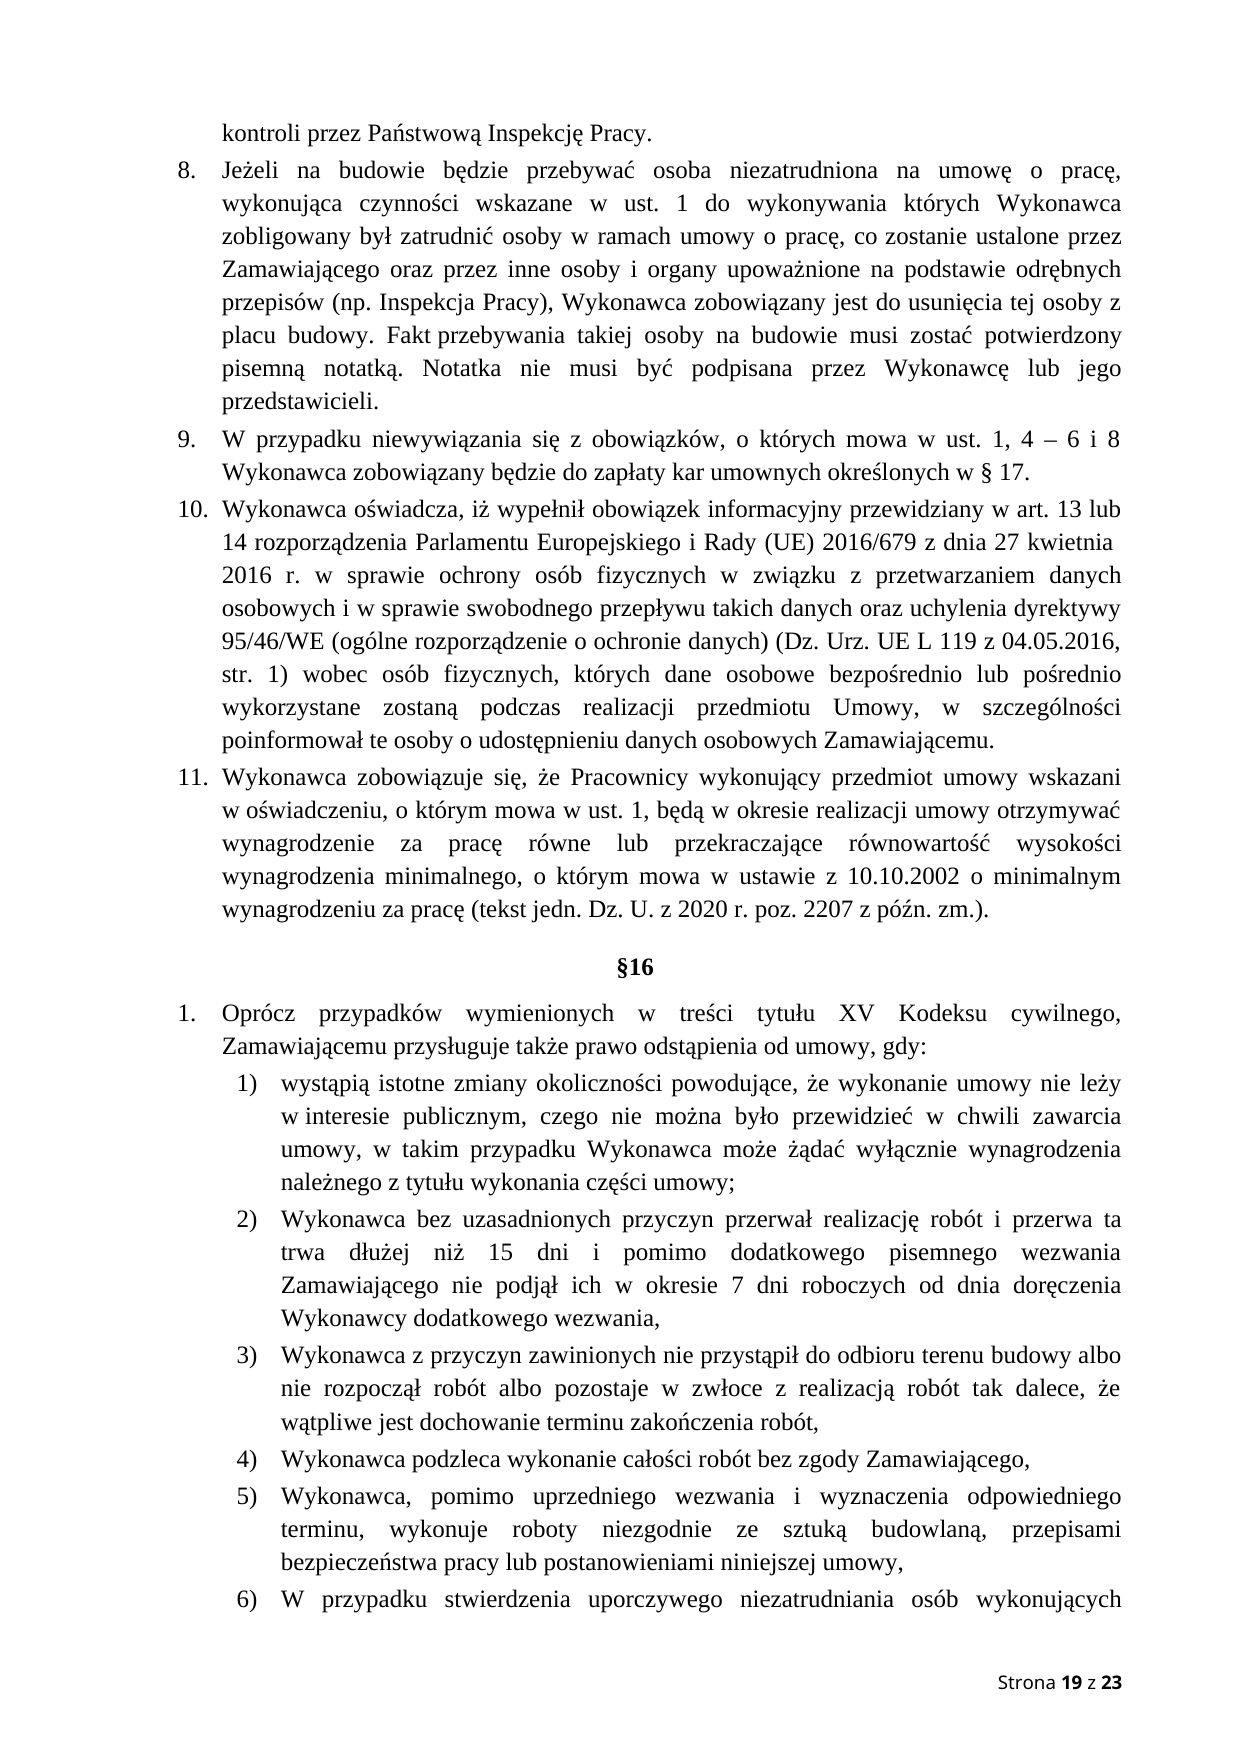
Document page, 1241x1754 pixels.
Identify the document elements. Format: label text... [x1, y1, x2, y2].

text §16 [148, 952, 1122, 981]
list Wykonawca z przyczyn zawinionych nie przystąpił do odbioru terenu budowy albo nie rozpoczął robót albo pozostaje w zwłoce z realizacją robót tak dalece, że wątpliwe jest dochowanie terminu zakończenia robót, [236, 1341, 1122, 1435]
list W przypadku niewywiązania się z obowiązków, o których mowa w ust. 1, 4 – 6 i 8 Wykonawca zobowiązany będzie do zapłaty kar umownych określonych w § 17. [177, 424, 1122, 485]
list Wykonawca bez uzasadnionych przyczyn przerwał realizację robót i przerwa ta trwa dłużej niż 15 dni i pomimo dodatkowego pisemnego wezwania Zamawiającego nie podjął ich w okresie 7 dni roboczych od dnia doręczenia Wykonawcy dodatkowego wezwania, [236, 1204, 1122, 1332]
list wystąpią istotne zmiany okoliczności powodujące, że wykonanie umowy nie leży w interesie publicznym, czego nie można było przewidzieć w chwili zawarcia umowy, w takim przypadku Wykonawca może żądać wyłącznie wynagrodzenia należnego z tytułu wykonania części umowy; [236, 1068, 1122, 1196]
list Oprócz przypadków wymienionych w treści tytułu XV Kodeksu cywilnego, Zamawiającemu przysługuje także prawo odstąpienia od umowy, gdy: [177, 998, 1122, 1059]
list Wykonawca zobowiązuje się, że Pracownicy wykonujący przedmiot umowy wskazani w oświadczeniu, o którym mowa w ust. 1, będą w okresie realizacji umowy otrzymywać wynagrodzenie za pracę równe lub przekraczające równowartość wysokości wynagrodzenia minimalnego, o którym mowa w ustawie z 10.10.2002 o minimalnym wynagrodzeniu za pracę (tekst jedn. Dz. U. z 2020 r. poz. 2207 z późn. zm.). [177, 762, 1122, 923]
list Wykonawca podzleca wykonanie całości robót bez zgody Zamawiającego, [236, 1444, 1122, 1472]
list Wykonawca oświadcza, iż wypełnił obowiązek informacyjny przewidziany w art. 13 lub 14 rozporządzenia Parlamentu Europejskiego i Rady (UE) 2016/679 z dnia 27 kwietnia 2016 r. w sprawie ochrony osób fizycznych w związku z przetwarzaniem danych osobowych i w sprawie swobodnego przepływu takich danych oraz uchylenia dyrektywy 95/46/WE (ogólne rozporządzenie o ochronie danych) (Dz. Urz. UE L 119 z 04.05.2016, str. 1) wobec osób fizycznych, których dane osobowe bezpośrednio lub pośrednio wykorzystane zostaną podczas realizacji przedmiotu Umowy, w szczególności poinformował te osoby o udostępnieniu danych osobowych Zamawiającemu. [177, 494, 1122, 754]
list Wykonawca, pomimo uprzedniego wezwania i wyznaczenia odpowiedniego terminu, wykonuje roboty niezgodnie ze sztuką budowlaną, przepisami bezpieczeństwa pracy lub postanowieniami niniejszej umowy, [236, 1481, 1122, 1576]
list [236, 1584, 1122, 1613]
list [177, 118, 1122, 147]
list Jeżeli na budowie będzie przebywać osoba niezatrudniona na umowę o pracę, wykonująca czynności wskazane w ust. 1 do wykonywania których Wykonawca zobligowany był zatrudnić osoby w ramach umowy o pracę, co zostanie ustalone przez Zamawiającego oraz przez inne osoby i organy upoważnione na podstawie odrębnych przepisów (np. Inspekcja Pracy), Wykonawca zobowiązany jest do usunięcia tej osoby z placu budowy. Fakt przebywania takiej osoby na budowie musi zostać potwierdzony pisemną notatką. Notatka nie musi być podpisana przez Wykonawcę lub jego przedstawicieli. [177, 155, 1122, 415]
